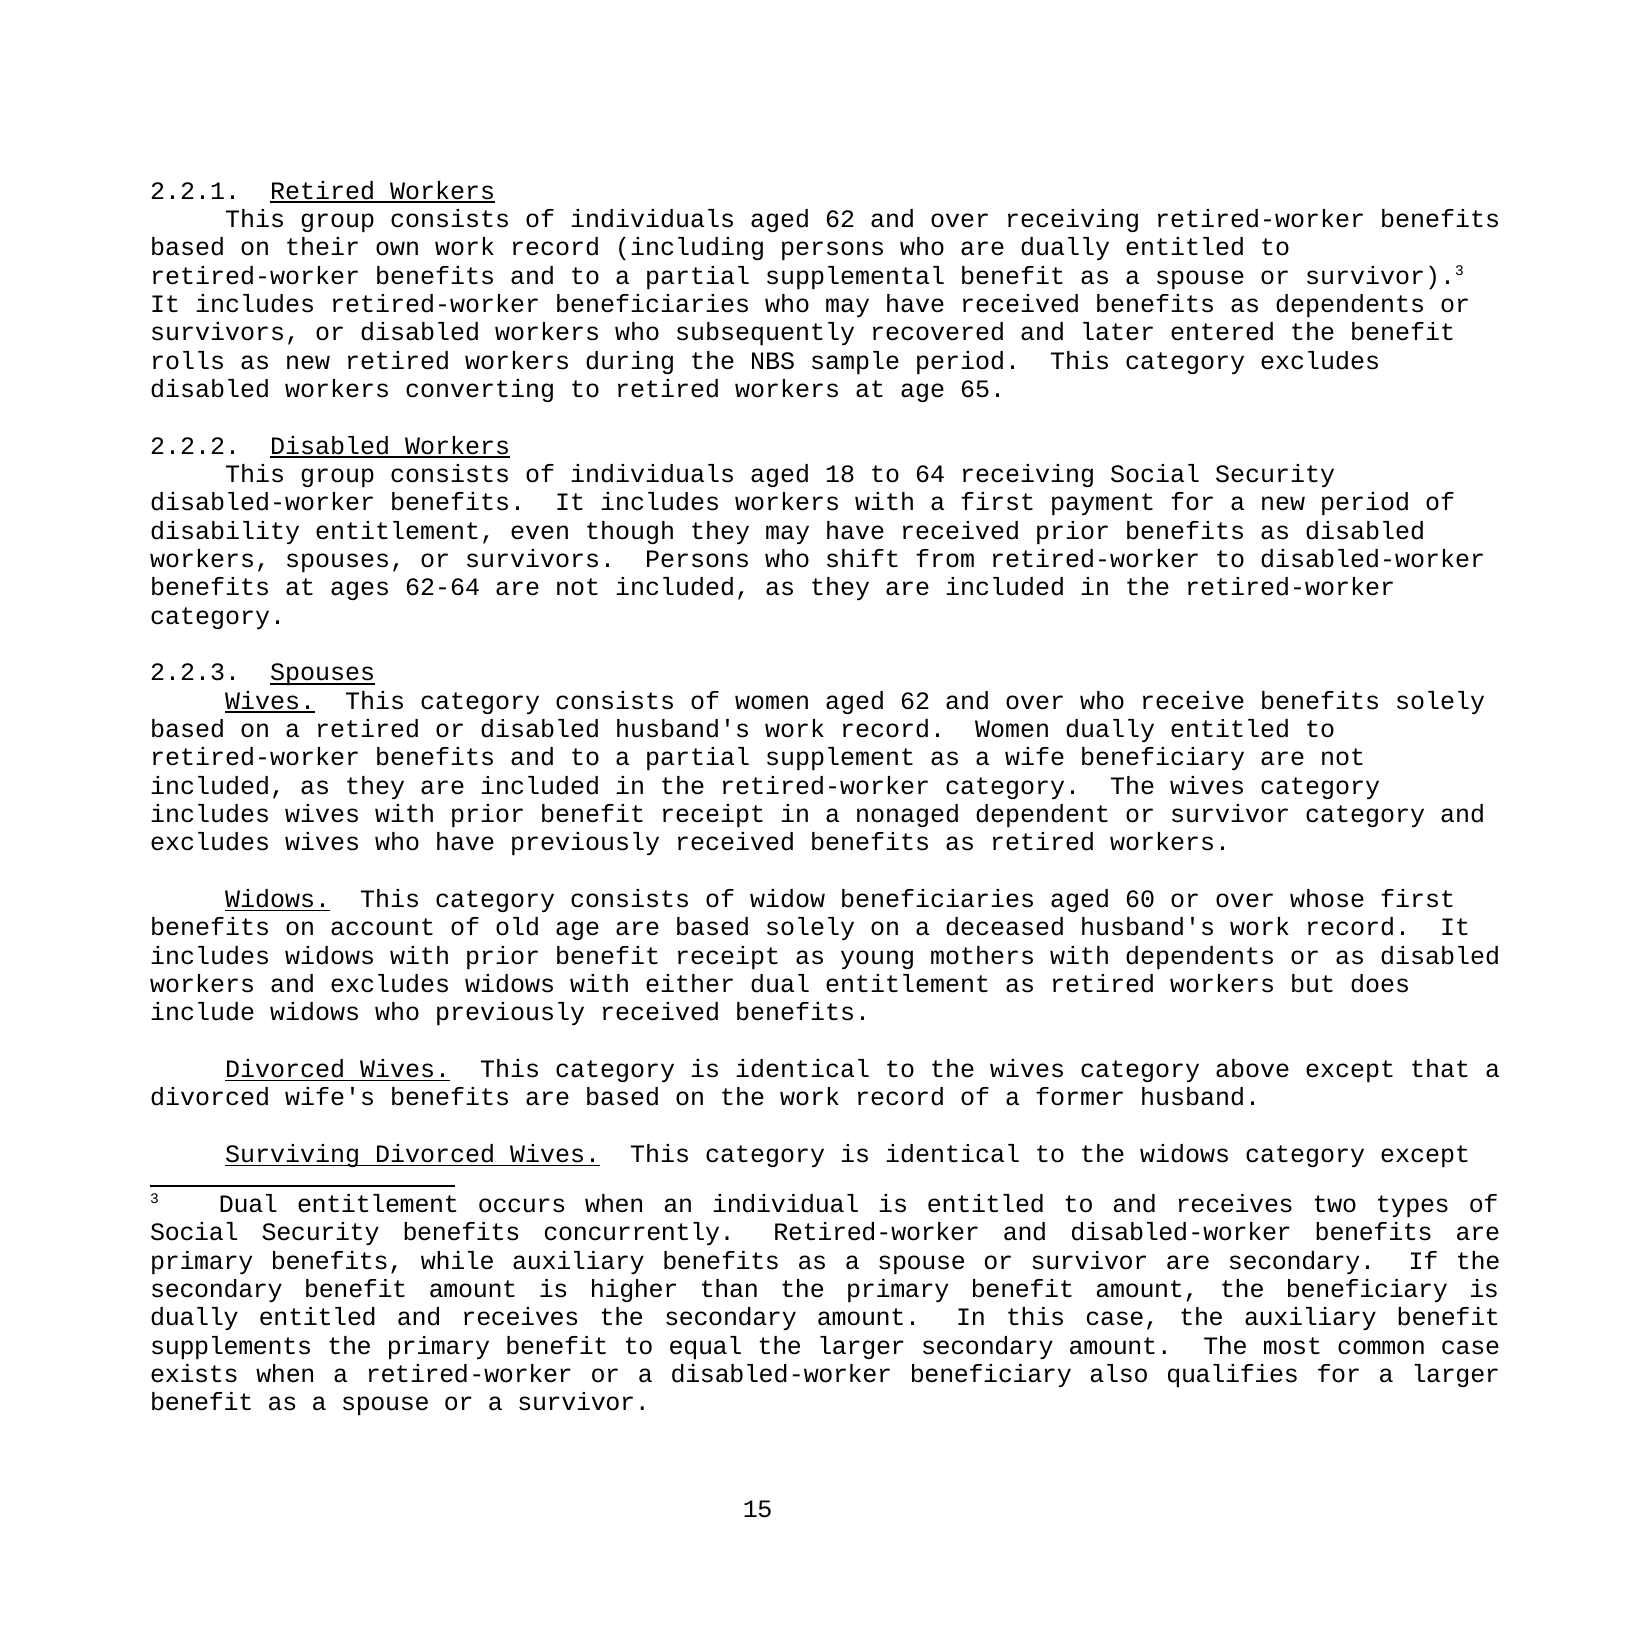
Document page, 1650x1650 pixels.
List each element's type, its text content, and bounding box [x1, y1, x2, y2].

text Wives. This category consists of women aged 62 and over who receive benefits solely based on a retired or disabled husband's work record. Women dually entitled to retired-worker benefits and to a partial supplement as a wife beneficiary are not included, as they are included in the retired-worker category. The wives category includes wives with prior benefit receipt in a nonaged dependent or survivor category and excludes wives who have previously received benefits as retired workers. [150, 688, 1500, 858]
text Widows. This category consists of widow beneficiaries aged 60 or over whose first benefits on account of old age are based solely on a deceased husband's work record. It includes widows with prior benefit receipt as young mothers with dependents or as disabled workers and excludes widows with either dual entitlement as retired workers but does include widows who previously received benefits. [150, 887, 1500, 1028]
text 2.2.2. Disabled Workers [150, 433, 1500, 462]
text Divorced Wives. This category is identical to the wives category above except that a divorced wife's benefits are based on the work record of a former husband. [150, 1057, 1500, 1113]
text 2.2.3. Spouses [150, 660, 1500, 688]
text 2.2.1. Retired Workers [150, 178, 1500, 207]
text This group consists of individuals aged 62 and over receiving retired-worker benefits based on their own work record (including persons who are dually entitled to retired-worker benefits and to a partial supplemental benefit as a spouse or survivor). It includes retired-worker beneficiaries who may have received benefits as dependents or survivors, or disabled workers who subsequently recovered and later entered the benefit rolls as new retired workers during the NBS sample period. This category excludes disabled workers converting to retired workers at age 65. [150, 207, 1500, 405]
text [150, 1142, 1500, 1170]
text This group consists of individuals aged 18 to 64 receiving Social Security disabled-worker benefits. It includes workers with a first payment for a new period of disability entitlement, even though they may have received prior benefits as disabled workers, spouses, or survivors. Persons who shift from retired-worker to disabled-worker benefits at ages 62-64 are not included, as they are included in the retired-worker category. [150, 462, 1500, 632]
